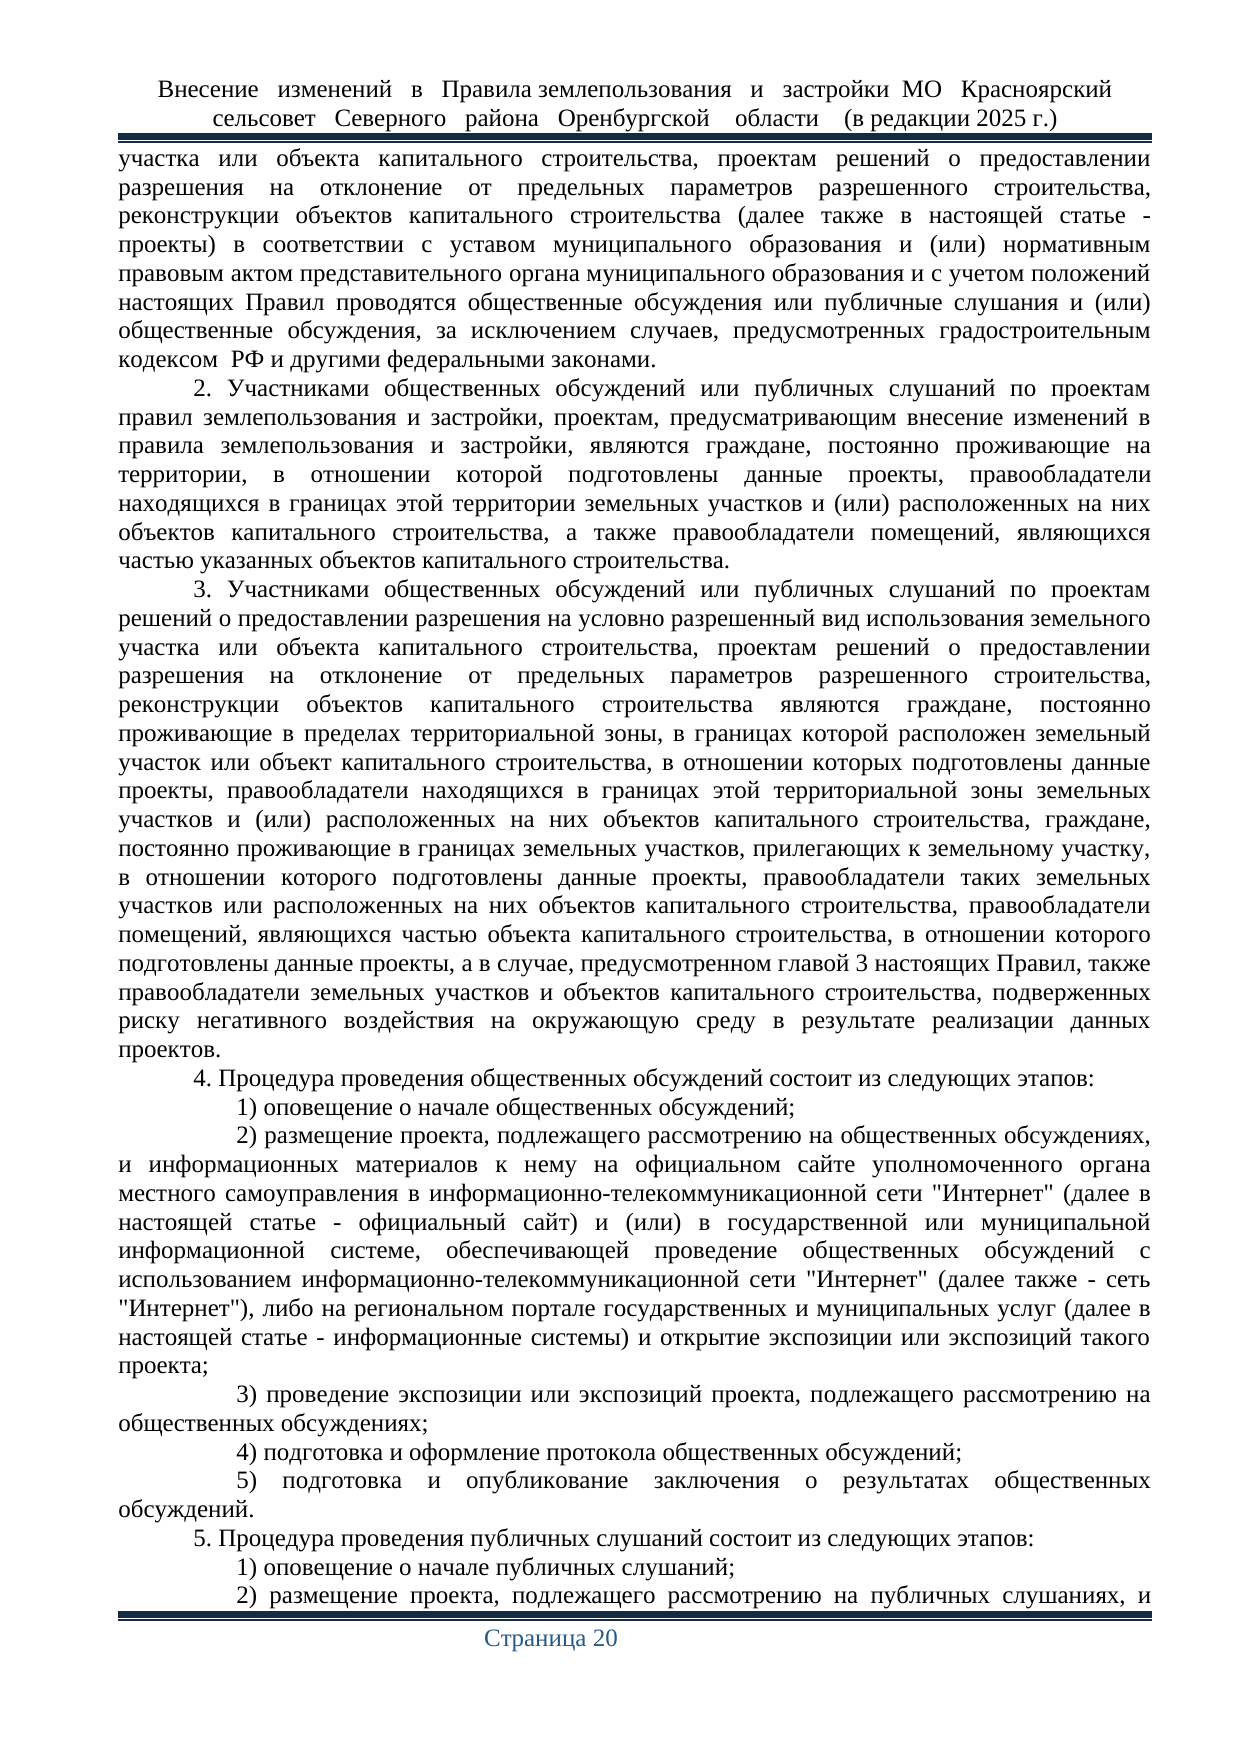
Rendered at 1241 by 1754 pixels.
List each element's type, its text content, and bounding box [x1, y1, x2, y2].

text 4) подготовка и оформление протокола общественных обсуждений; [118, 1437, 1152, 1465]
text 5) подготовка и опубликование заключения о результатах общественных обсуждений. [118, 1465, 1152, 1523]
text 2. Участниками общественных обсуждений или публичных слушаний по проектам правил землепользования и застройки, проектам, предусматривающим внесение изменений в правила землепользования и застройки, являются граждане, постоянно проживающие на территории, в отношении которой подготовлены данные проекты, правообладатели находящихся в границах этой территории земельных участков и (или) расположенных на них объектов капитального строительства, а также правообладатели помещений, являющихся частью указанных объектов капитального строительства. [118, 373, 1152, 574]
text 5. Процедура проведения публичных слушаний состоит из следующих этапов: [118, 1523, 1152, 1552]
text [118, 143, 1152, 373]
text 4. Процедура проведения общественных обсуждений состоит из следующих этапов: [118, 1063, 1152, 1092]
text 2) размещение проекта, подлежащего рассмотрению на общественных обсуждениях, и информационных материалов к нему на официальном сайте уполномоченного органа местного самоуправления в информационно-телекоммуникационной сети "Интернет" (далее в настоящей статье - официальный сайт) и (или) в государственной или муниципальной информационной системе, обеспечивающей проведение общественных обсуждений с использованием информационно-телекоммуникационной сети "Интернет" (далее также - сеть "Интернет"), либо на региональном портале государственных и муниципальных услуг (далее в настоящей статье - информационные системы) и открытие экспозиции или экспозиций такого проекта; [118, 1120, 1152, 1379]
text 3) проведение экспозиции или экспозиций проекта, подлежащего рассмотрению на общественных обсуждениях; [118, 1379, 1152, 1437]
text 3. Участниками общественных обсуждений или публичных слушаний по проектам решений о предоставлении разрешения на условно разрешенный вид использования земельного участка или объекта капитального строительства, проектам решений о предоставлении разрешения на отклонение от предельных параметров разрешенного строительства, реконструкции объектов капитального строительства являются граждане, постоянно проживающие в пределах территориальной зоны, в границах которой расположен земельный участок или объект капитального строительства, в отношении которых подготовлены данные проекты, правообладатели находящихся в границах этой территориальной зоны земельных участков и (или) расположенных на них объектов капитального строительства, граждане, постоянно проживающие в границах земельных участков, прилегающих к земельному участку, в отношении которого подготовлены данные проекты, правообладатели таких земельных участков или расположенных на них объектов капитального строительства, правообладатели помещений, являющихся частью объекта капитального строительства, в отношении которого подготовлены данные проекты, а в случае, предусмотренном главой 3 настоящих Правил, также правообладатели земельных участков и объектов капитального строительства, подверженных риску негативного воздействия на окружающую среду в результате реализации данных проектов. [118, 574, 1152, 1063]
text 1) оповещение о начале публичных слушаний; [118, 1552, 1152, 1580]
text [118, 1580, 1152, 1609]
text 1) оповещение о начале общественных обсуждений; [118, 1092, 1152, 1120]
